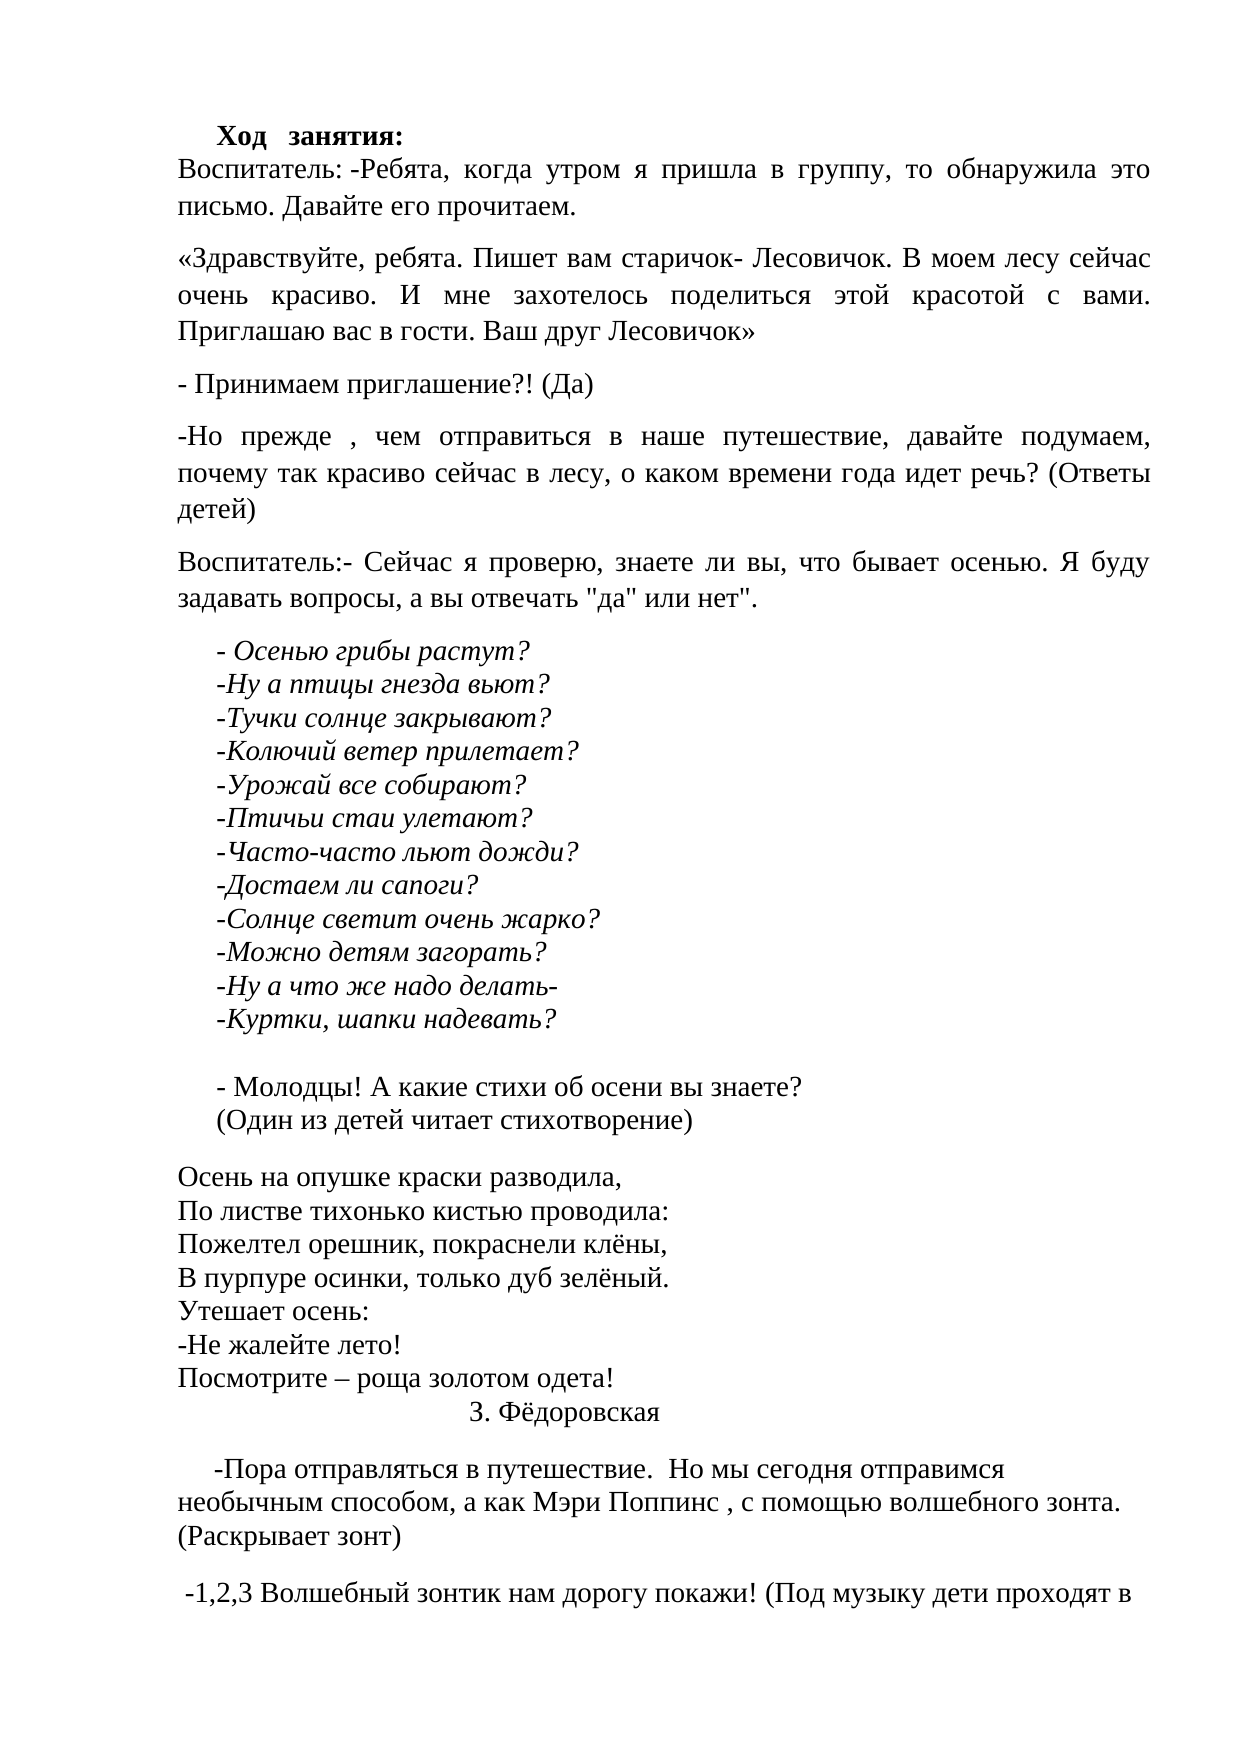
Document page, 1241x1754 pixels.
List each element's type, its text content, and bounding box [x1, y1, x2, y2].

table_header Ход занятия: [177, 118, 1152, 152]
table_cell Воспитатель: -Ребята, когда утром я пришла в группу, то обнаружила это письмо. Давайте его прочитаем. «Здравствуйте, ребята. Пишет вам старичок- Лесовичок. В моем лесу сейчас очень красиво. И мне захотелось поделиться этой красотой с вами. Приглашаю вас в гости. Ваш друг Лесовичок» - Принимаем приглашение?! (Да) -Но прежде , чем отправиться в наше путешествие, давайте подумаем, почему так красиво сейчас в лесу, о каком времени года идет речь? (Ответы детей) Воспитатель:- Сейчас я проверю, знаете ли вы, что бывает осенью. Я буду задавать вопросы, а вы отвечать "да" или нет". - Осенью грибы растут? -Ну а птицы гнезда вьют? -Тучки солнце закрывают? -Колючий ветер прилетает? -Урожай все собирают? -Птичьи стаи улетают? -Часто-часто льют дожди? -Достаем ли сапоги? -Солнце светит очень жарко? -Можно детям загорать? -Ну а что же надо делать- -Куртки, шапки надевать? - Молодцы! А какие стихи об осени вы знаете? (Один из детей читает стихотворение) Осень на опушке краски разводила, По листве тихонько кистью проводила: Пожелтел орешник, покраснели клёны, В пурпуре осинки, только дуб зелёный. Утешает осень: -Не жалейте лето! Посмотрите – роща золотом одета! З. Фёдоровская -Пора отправляться в путешествие. Но мы сегодня отправимся необычным способом, а как Мэри Поппинс , с помощью волшебного зонта.(Раскрывает зонт) -1,2,3 Волшебный зонтик нам дорогу покажи! (Под музыку дети проходят в игровой уголок) [177, 152, 1152, 1159]
